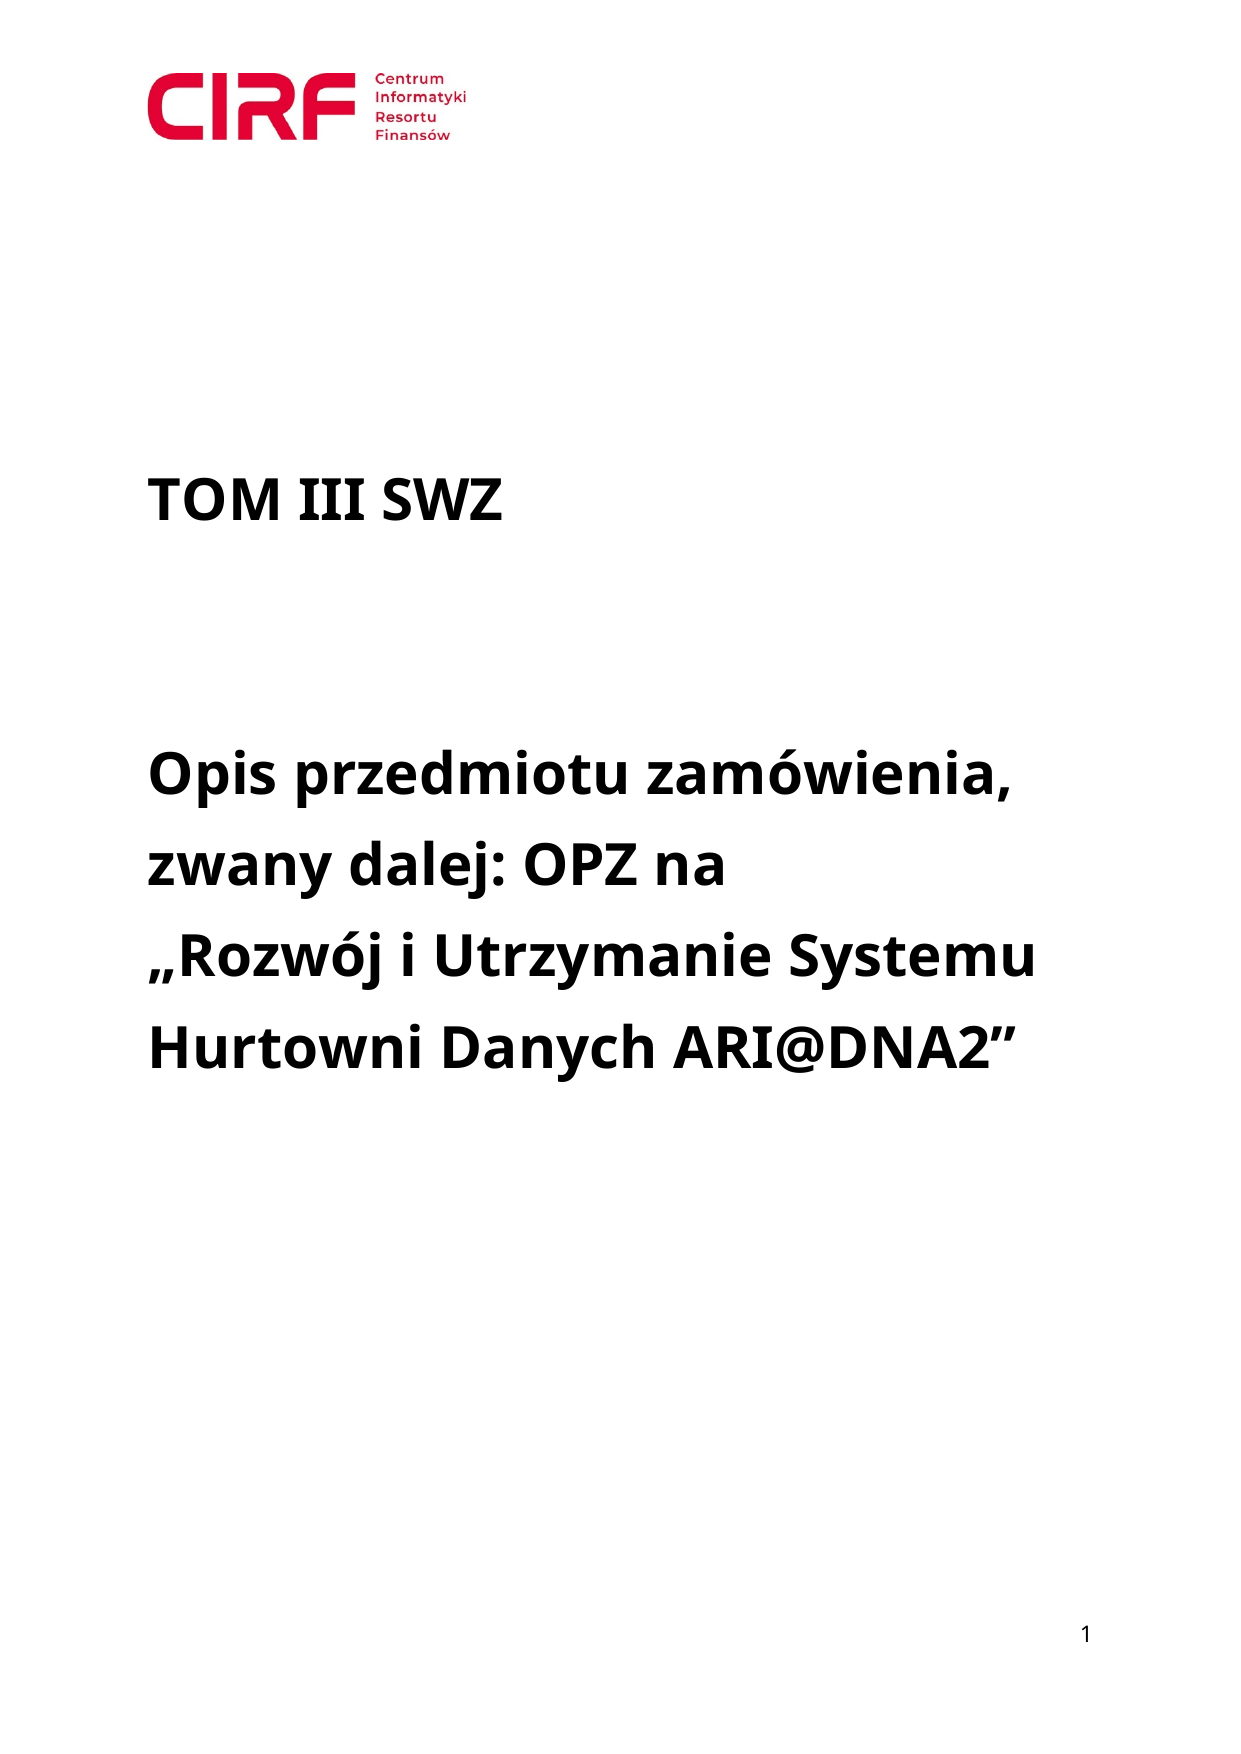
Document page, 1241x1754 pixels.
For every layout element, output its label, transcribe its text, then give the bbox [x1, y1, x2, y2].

text „Rozwój i Utrzymanie Systemu Hurtowni Danych ARI@DNA2” [148, 914, 1093, 1085]
text TOM III SWZ [148, 458, 1093, 537]
picture [147, 73, 466, 140]
text Opis przedmiotu zamówienia, zwany dalej: OPZ na [148, 732, 1093, 902]
